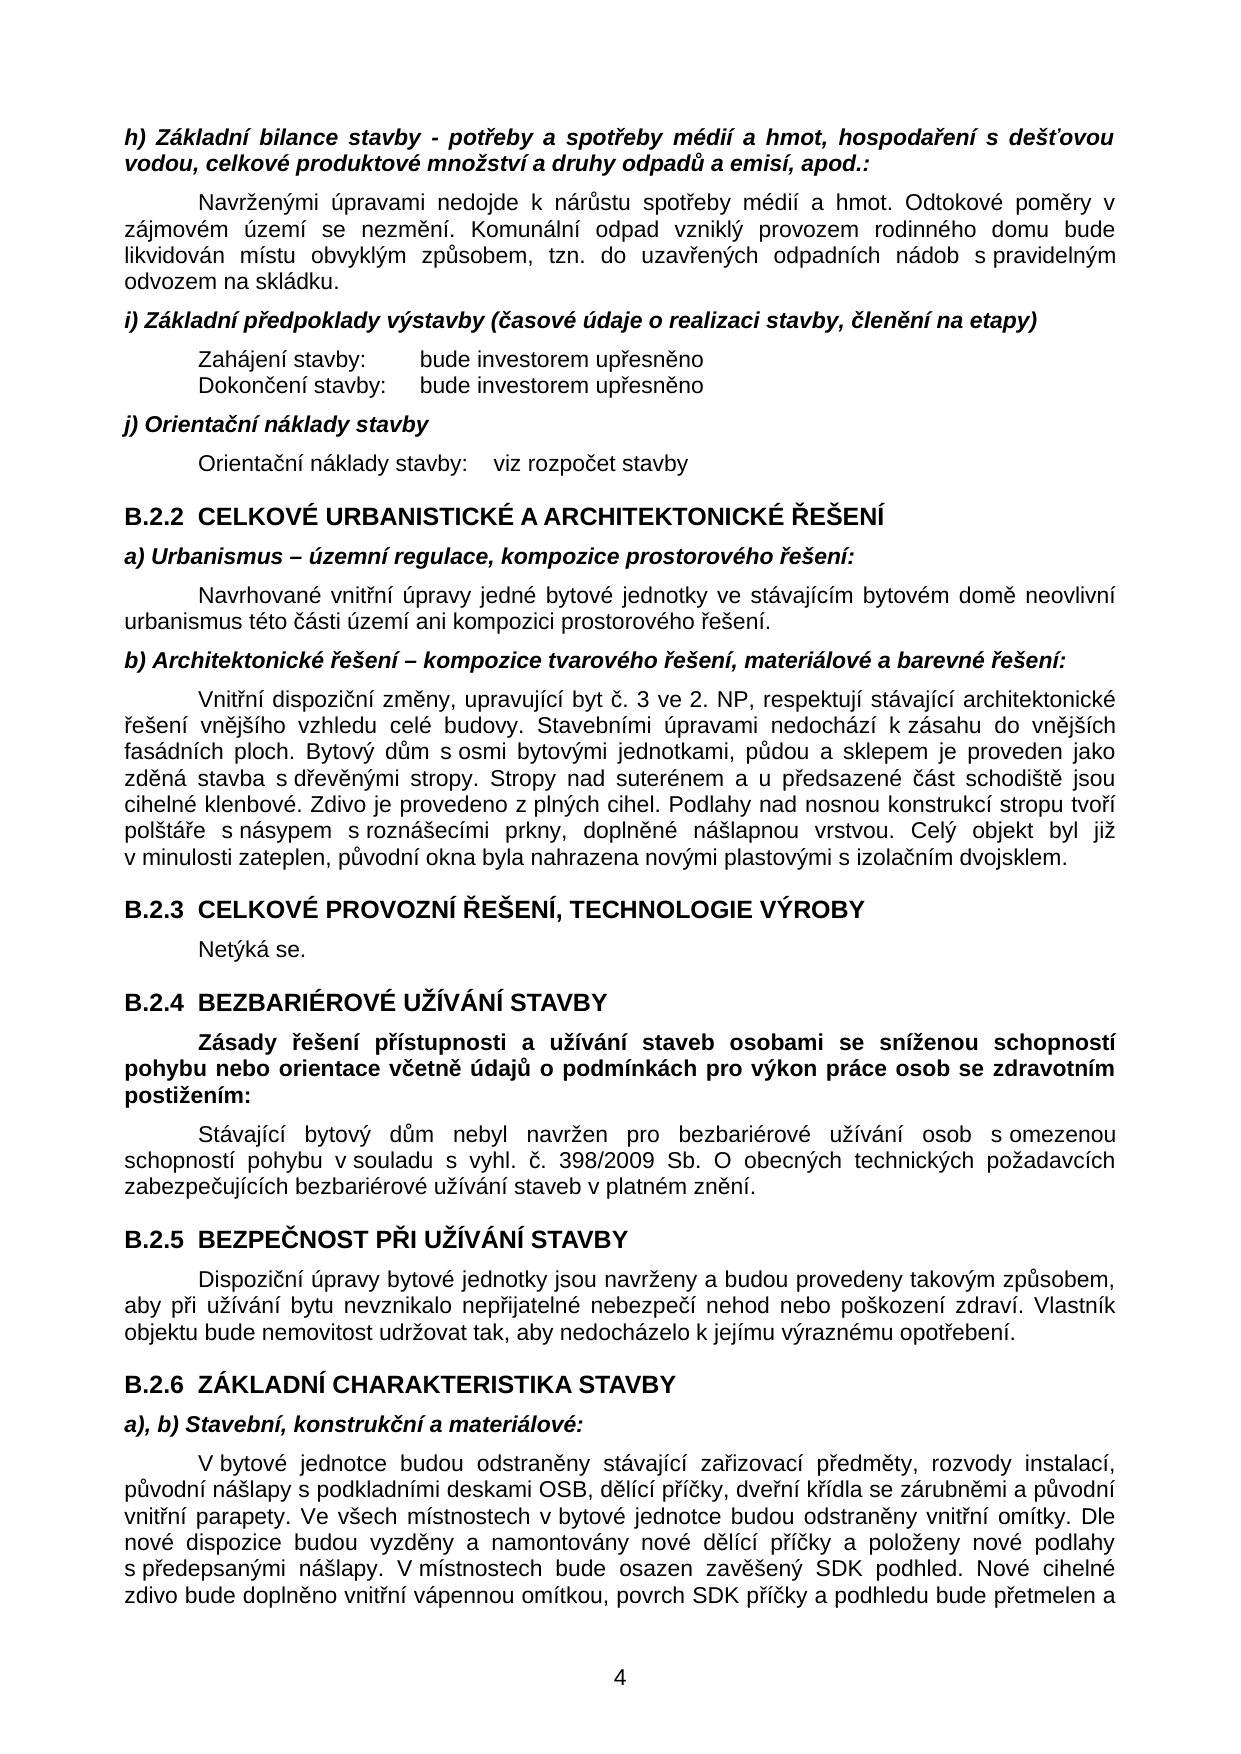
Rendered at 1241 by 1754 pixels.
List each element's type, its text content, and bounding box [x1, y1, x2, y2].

subtitle j) Orientační náklady stavby [124, 411, 1116, 438]
subtitle a) Urbanismus – územní regulace, kompozice prostorového řešení: [124, 543, 1116, 569]
subtitle i) Základní předpoklady výstavby (časové údaje o realizaci stavby, členění na etapy) [124, 307, 1116, 333]
text Orientační náklady stavby: viz rozpočet stavby [124, 450, 1116, 476]
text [124, 1450, 1116, 1608]
subtitle B.2.2 CELKOVÉ URBANISTICKÉ A ARCHITEKTONICKÉ ŘEŠENÍ [124, 501, 1116, 530]
subtitle B.2.4 BEZBARIÉROVÉ UŽÍVÁNÍ STAVBY [124, 988, 1116, 1016]
text Navrhované vnitřní úpravy jedné bytové jednotky ve stávajícím bytovém domě neovlivní urbanismus této části území ani kompozici prostorového řešení. [124, 582, 1116, 634]
subtitle a), b) Stavební, konstrukční a materiálové: [124, 1411, 1116, 1437]
subtitle B.2.5 BEZPEČNOST PŘI UŽÍVÁNÍ STAVBY [124, 1224, 1116, 1253]
text Stávající bytový dům nebyl navržen pro bezbariérové užívání osob s omezenou schopností pohybu v souladu s vyhl. č. 398/2009 Sb. O obecných technických požadavcích zabezpečujících bezbariérové užívání staveb v platném znění. [124, 1121, 1116, 1199]
subtitle b) Architektonické řešení – kompozice tvarového řešení, materiálové a barevné řešení: [124, 647, 1116, 673]
text Vnitřní dispoziční změny, upravující byt č. 3 ve 2. NP, respektují stávající architektonické řešení vnějšího vzhledu celé budovy. Stavebními úpravami nedochází k zásahu do vnějších fasádních ploch. Bytový dům s osmi bytovými jednotkami, půdou a sklepem je proveden jako zděná stavba s dřevěnými stropy. Stropy nad suterénem a u předsazené část schodiště jsou cihelné klenbové. Zdivo je provedeno z plných cihel. Podlahy nad nosnou konstrukcí stropu tvoří polštáře s násypem s roznášecími prkny, doplněné nášlapnou vrstvou. Celý objekt byl již v minulosti zateplen, původní okna byla nahrazena novými plastovými s izolačním dvojsklem. [124, 686, 1116, 870]
text Dokončení stavby: bude investorem upřesněno [124, 372, 1116, 399]
subtitle B.2.6 ZÁKLADNÍ charakteristika STAVBY [124, 1370, 1116, 1399]
text Navrženými úpravami nedojde k nárůstu spotřeby médií a hmot. Odtokové poměry v zájmovém území se nezmění. Komunální odpad vzniklý provozem rodinného domu bude likvidován místu obvyklým způsobem, tzn. do uzavřených odpadních nádob s pravidelným odvozem na skládku. [124, 189, 1116, 295]
subtitle B.2.3 CelkovÉ PROVOZNÍ ŘEŠENÍ, Technologie výroby [124, 895, 1116, 924]
text Zahájení stavby: bude investorem upřesněno [124, 346, 1116, 372]
subtitle h) Základní bilance stavby - potřeby a spotřeby médií a hmot, hospodaření s dešťovou vodou, celkové produktové množství a druhy odpadů a emisí, apod.: [124, 124, 1116, 177]
text Zásady řešení přístupnosti a užívání staveb osobami se sníženou schopností pohybu nebo orientace včetně údajů o podmínkách pro výkon práce osob se zdravotním postižením: [124, 1029, 1116, 1108]
text Netýká se. [124, 936, 1116, 963]
text Dispoziční úpravy bytové jednotky jsou navrženy a budou provedeny takovým způsobem, aby při užívání bytu nevznikalo nepřijatelné nebezpečí nehod nebo poškození zdraví. Vlastník objektu bude nemovitost udržovat tak, aby nedocházelo k jejímu výraznému opotřebení. [124, 1266, 1116, 1345]
